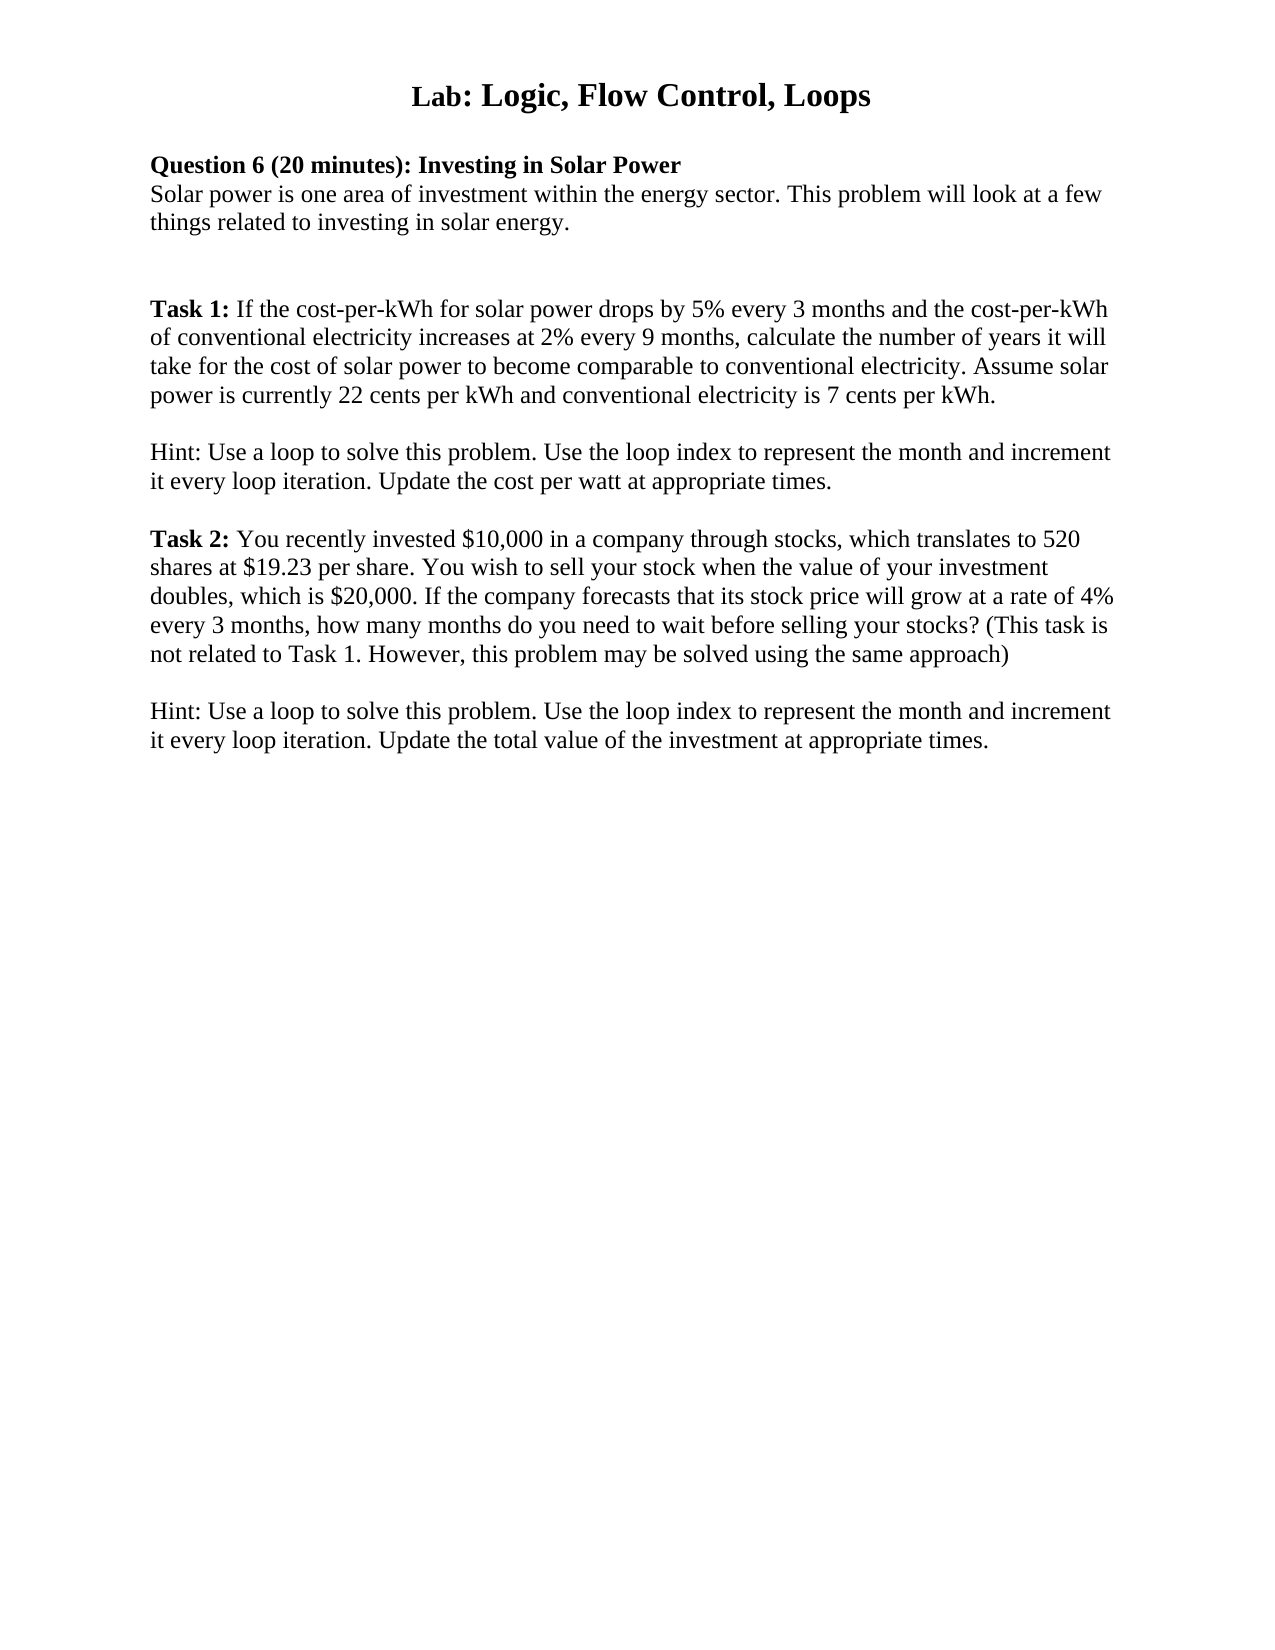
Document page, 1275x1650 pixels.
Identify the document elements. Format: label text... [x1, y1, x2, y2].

text Hint: Use a loop to solve this problem. Use the loop index to represent the month and increment it every loop iteration. Update the cost per watt at appropriate times. [150, 437, 1125, 495]
text Question 6 (20 minutes): Investing in Solar Power [150, 150, 1125, 179]
text Task 1: If the cost-per-kWh for solar power drops by 5% every 3 months and the cost-per-kWh of conventional electricity increases at 2% every 9 months, calculate the number of years it will take for the cost of solar power to become comparable to conventional electricity. Assume solar power is currently 22 cents per kWh and conventional electricity is 7 cents per kWh. [150, 294, 1125, 409]
text Task 2: You recently invested $10,000 in a company through stocks, which translates to 520 shares at $19.23 per share. You wish to sell your stock when the value of your investment doubles, which is $20,000. If the company forecasts that its stock price will grow at a rate of 4% every 3 months, how many months do you need to wait before selling your stocks? (This task is not related to Task 1. However, this problem may be solved using the same approach) [150, 524, 1125, 667]
text Solar power is one area of investment within the energy sector. This problem will look at a few things related to investing in solar energy. [150, 179, 1125, 236]
text Hint: Use a loop to solve this problem. Use the loop index to represent the month and increment it every loop iteration. Update the total value of the investment at appropriate times. [150, 696, 1125, 754]
